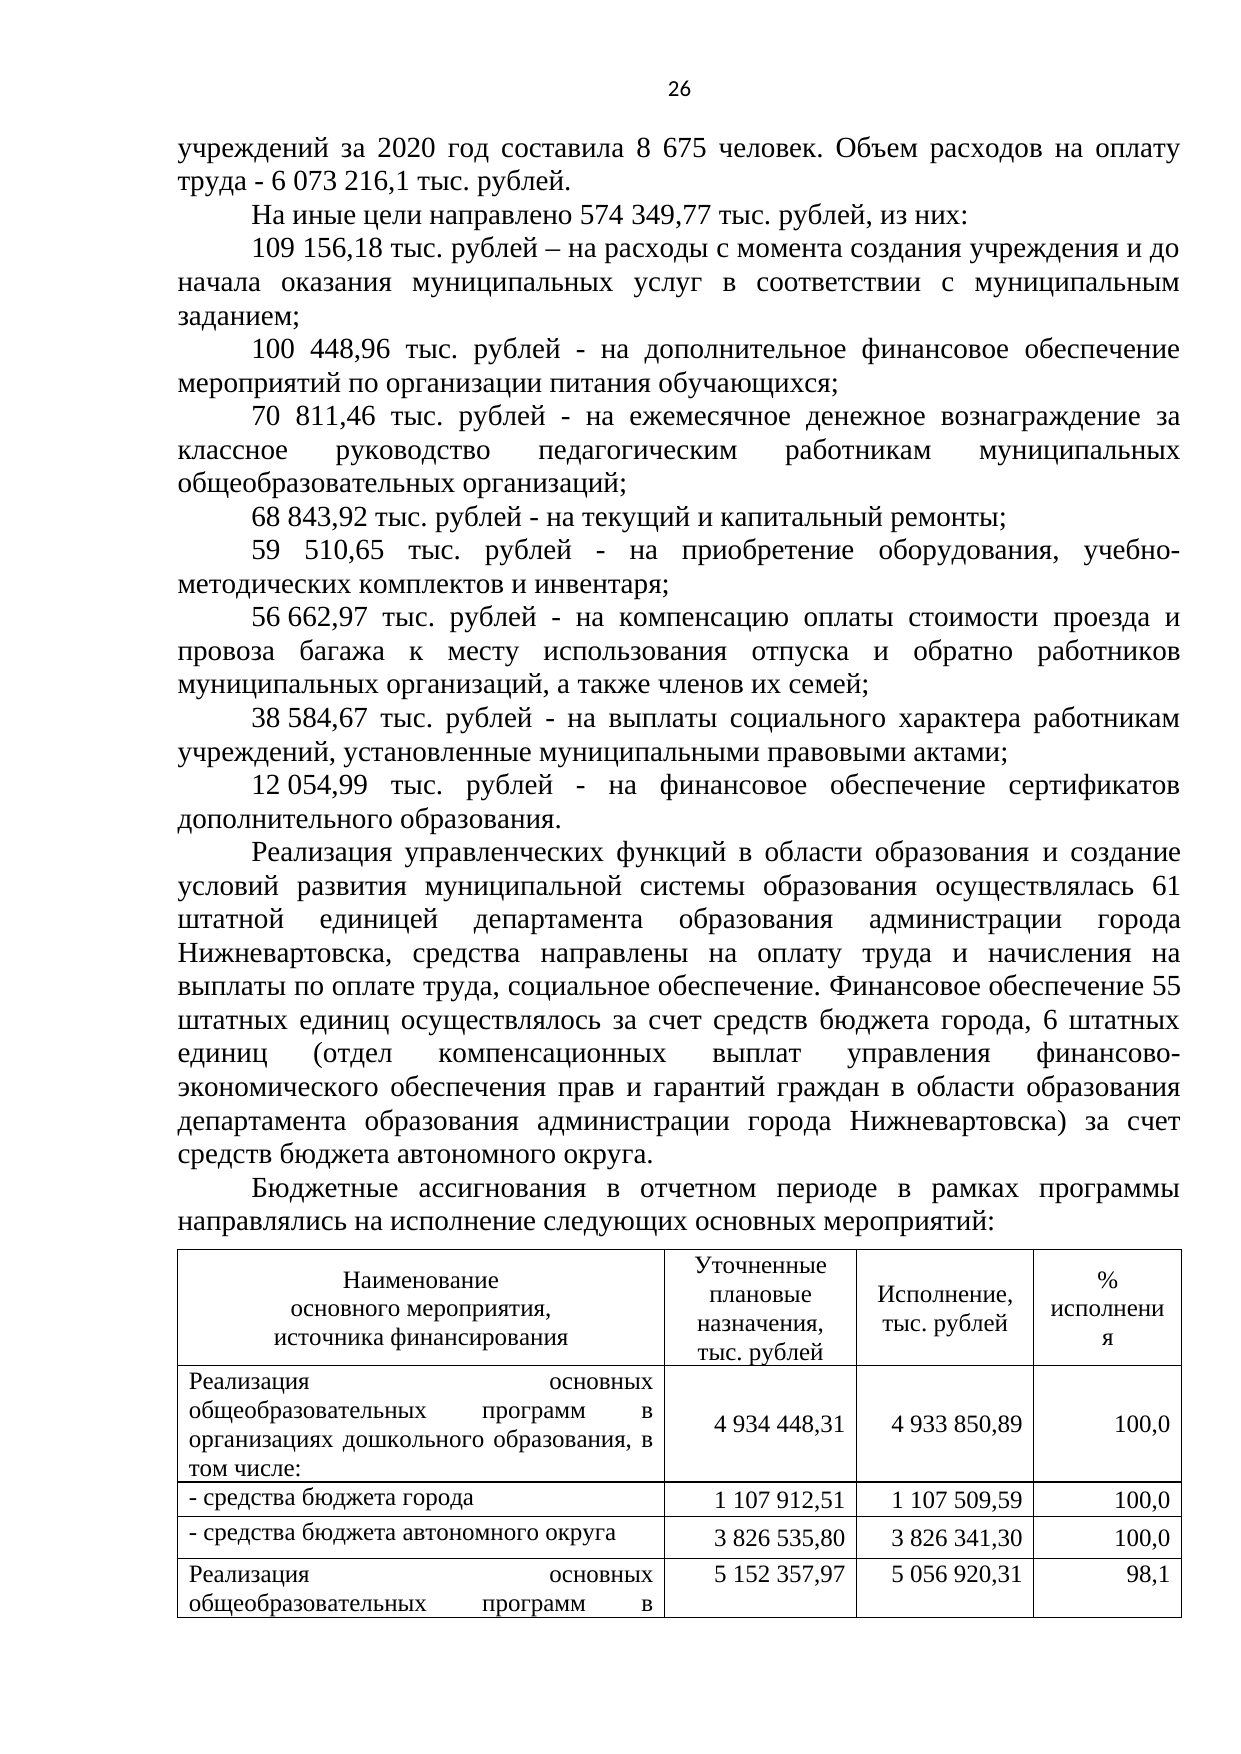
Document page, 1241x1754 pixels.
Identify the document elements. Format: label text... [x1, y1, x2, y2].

text 70 811,46 тыс. рублей - на ежемесячное денежное вознаграждение за классное руководство педагогическим работникам муниципальных общеобразовательных организаций; [177, 398, 1181, 499]
text Бюджетные ассигнования в отчетном периоде в рамках программы направлялись на исполнение следующих основных мероприятий: [177, 1170, 1181, 1237]
table_cell 3 826 535,80 [665, 1517, 856, 1558]
table_header Уточненные плановые назначения, тыс. рублей [665, 1250, 856, 1365]
text 109 156,18 тыс. рублей – на расходы с момента создания учреждения и до начала оказания муниципальных услуг в соответствии с муниципальным заданием; [177, 231, 1181, 331]
table_cell 1 107 912,51 [665, 1483, 856, 1516]
table_cell Реализация основных общеобразовательных программ в организациях дошкольного образования, в том числе: [178, 1366, 664, 1481]
table_header Исполнение, тыс. рублей [857, 1250, 1033, 1365]
table_cell 1 107 509,59 [857, 1483, 1033, 1516]
text Реализация управленческих функций в области образования и создание условий развития муниципальной системы образования осуществлялась 61 штатной единицей департамента образования администрации города Нижневартовска, средства направлены на оплату труда и начисления на выплаты по оплате труда, социальное обеспечение. Финансовое обеспечение 55 штатных единиц осуществлялось за счет средств бюджета города, 6 штатных единиц (отдел компенсационных выплат управления финансово-экономического обеспечения прав и гарантий граждан в области образования департамента образования администрации города Нижневартовска) за счет средств бюджета автономного округа. [177, 834, 1181, 1170]
table_cell 5 056 920,31 [857, 1559, 1033, 1617]
table_cell 100,0 [1034, 1517, 1181, 1558]
text 38 584,67 тыс. рублей - на выплаты социального характера работникам учреждений, установленные муниципальными правовыми актами; [177, 700, 1181, 767]
table_cell 98,1 [1034, 1559, 1181, 1617]
table_cell 4 934 448,31 [665, 1366, 856, 1481]
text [177, 130, 1181, 197]
text 59 510,65 тыс. рублей - на приобретение оборудования, учебно-методических комплектов и инвентаря; [177, 532, 1181, 599]
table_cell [178, 1559, 664, 1617]
table_header % исполнения [1034, 1250, 1181, 1365]
text 12 054,99 тыс. рублей - на финансовое обеспечение сертификатов дополнительного образования. [177, 767, 1181, 834]
table_cell 100,0 [1034, 1483, 1181, 1516]
table_cell - средства бюджета города [178, 1483, 664, 1516]
text 56 662,97 тыс. рублей - на компенсацию оплаты стоимости проезда и провоза багажа к месту использования отпуска и обратно работников муниципальных организаций, а также членов их семей; [177, 599, 1181, 700]
text На иные цели направлено 574 349,77 тыс. рублей, из них: [177, 197, 1181, 231]
text 68 843,92 тыс. рублей - на текущий и капитальный ремонты; [177, 499, 1181, 532]
table_cell 100,0 [1034, 1366, 1181, 1481]
table_cell 5 152 357,97 [665, 1559, 856, 1617]
text 100 448,96 тыс. рублей - на дополнительное финансовое обеспечение мероприятий по организации питания обучающихся; [177, 331, 1181, 398]
table_header Наименование основного мероприятия, источника финансирования [178, 1250, 664, 1365]
table_cell 3 826 341,30 [857, 1517, 1033, 1558]
table_cell 4 933 850,89 [857, 1366, 1033, 1481]
table_cell - средства бюджета автономного округа [178, 1517, 664, 1558]
